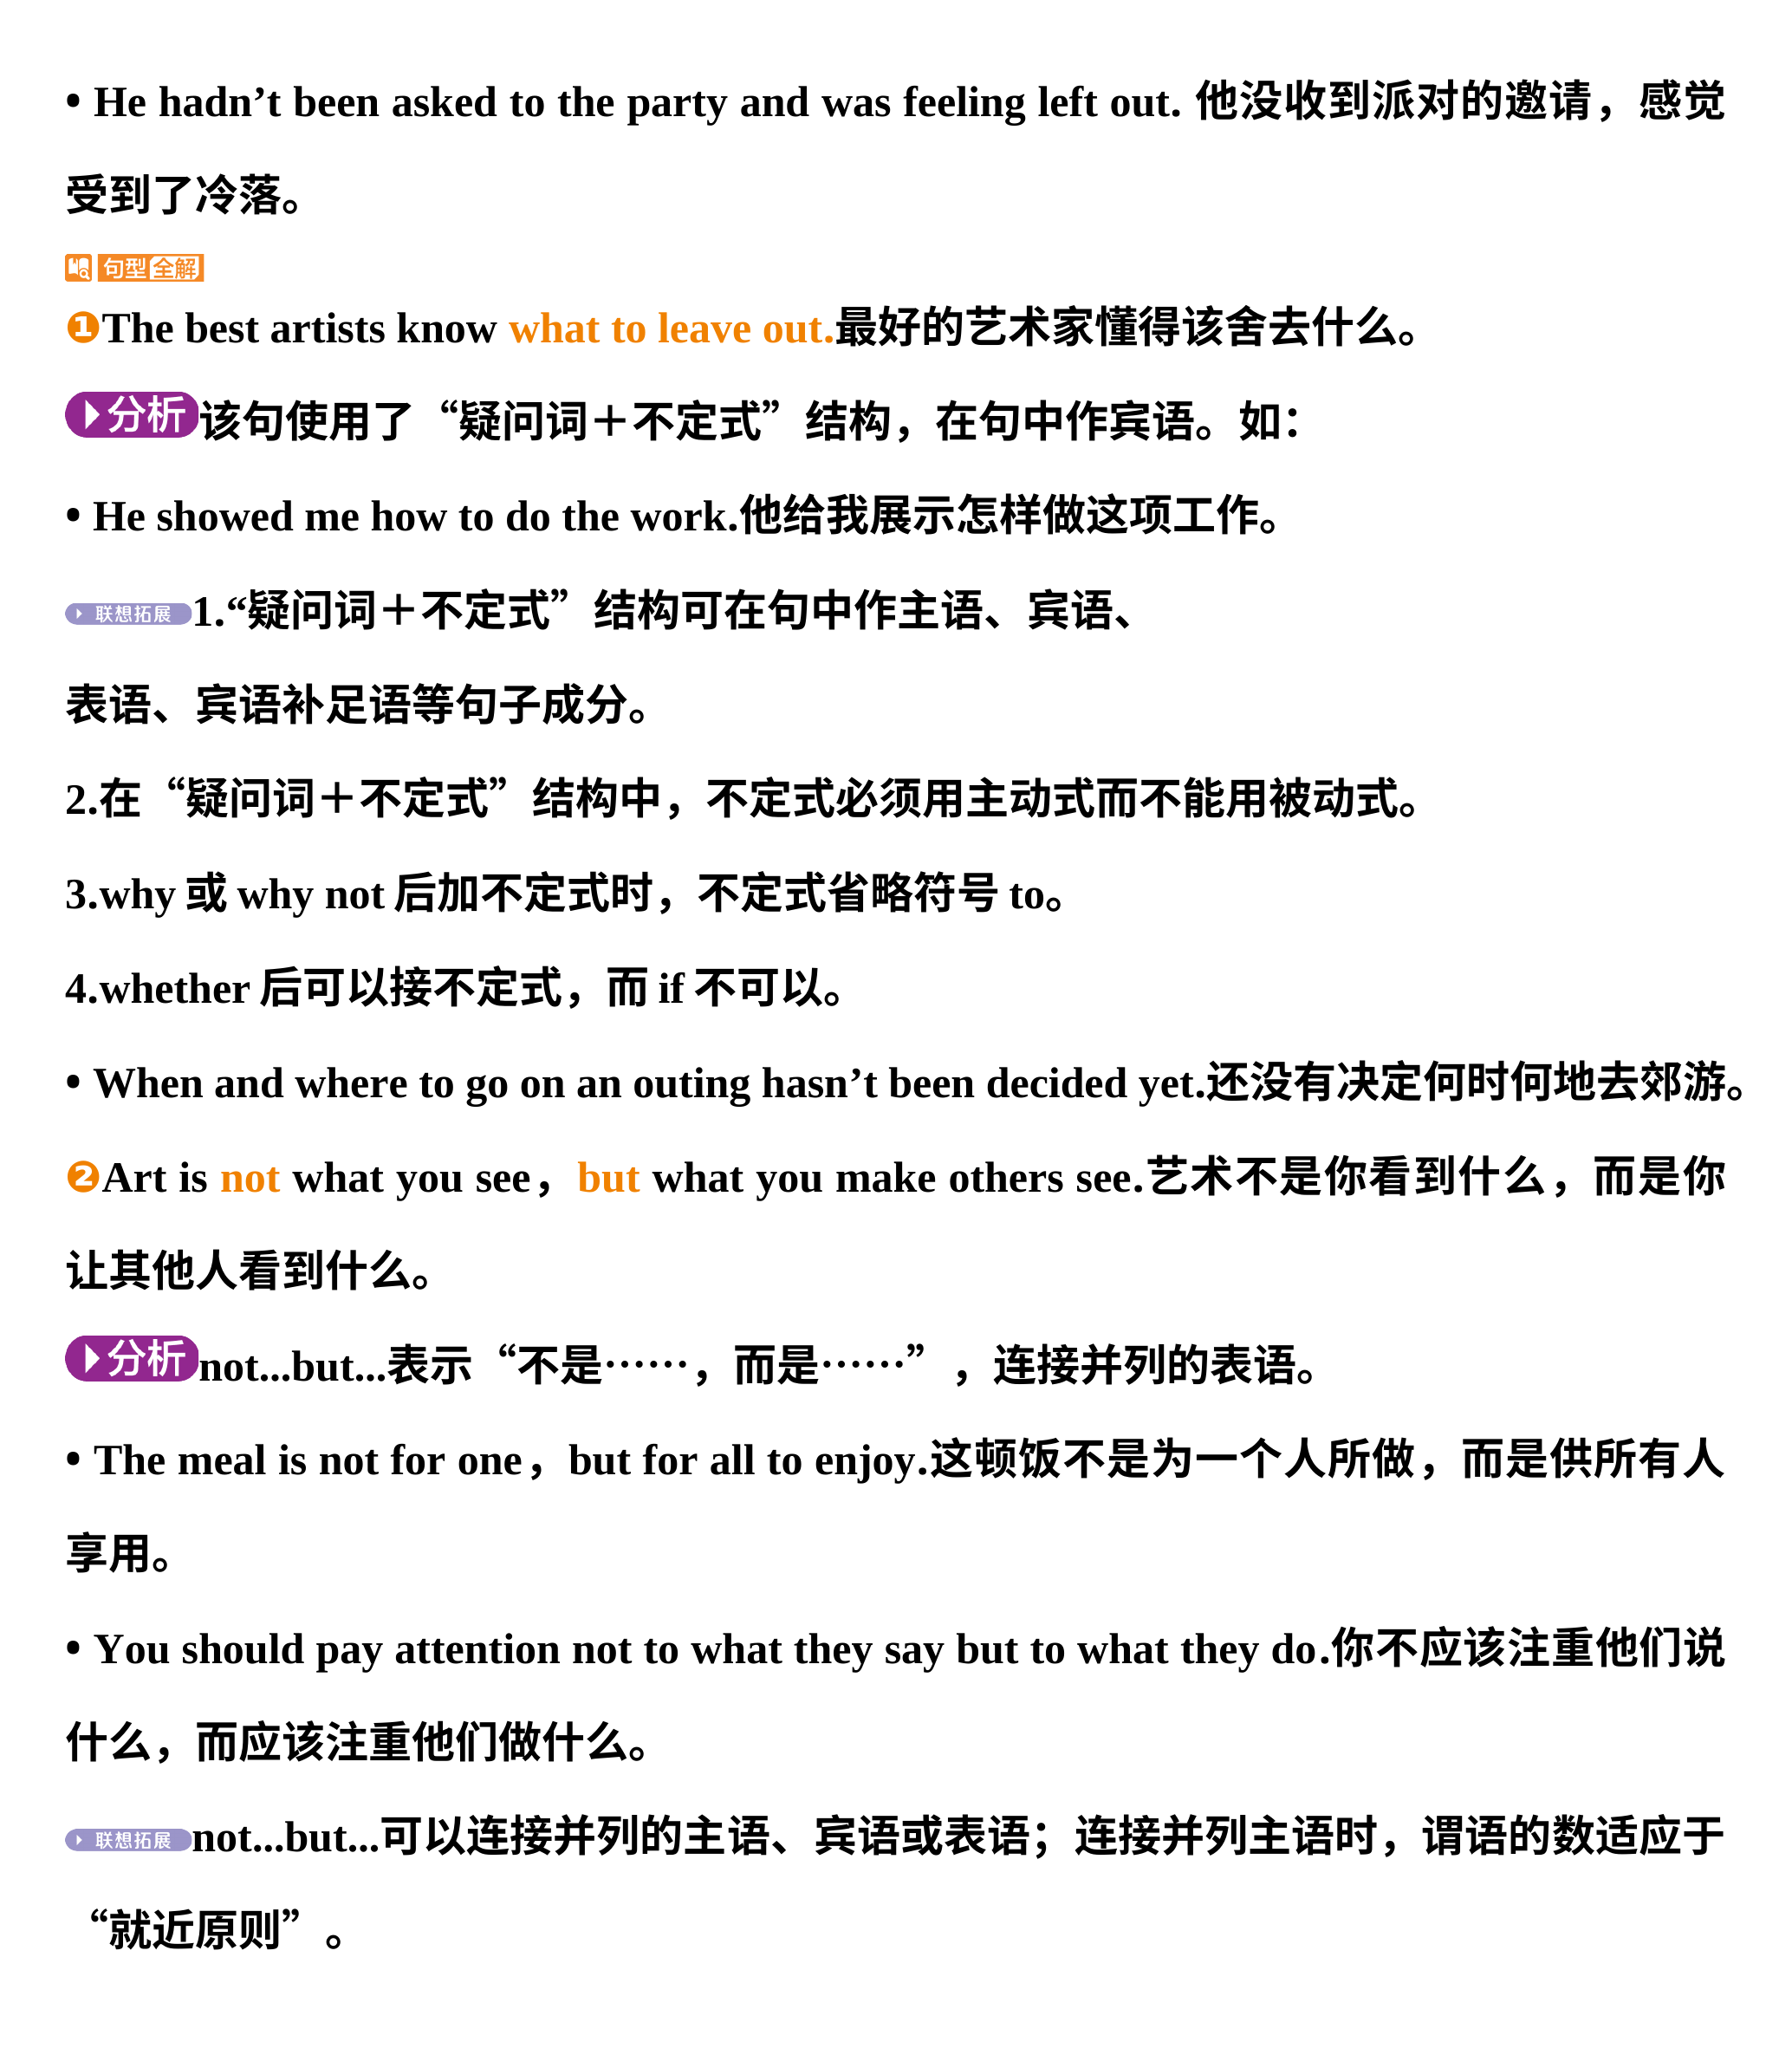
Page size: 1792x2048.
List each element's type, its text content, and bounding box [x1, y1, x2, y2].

text ❷Art is not what you see，but what you make others see.艺术不是你看到什么，而是你让其他人看到什么。 [65, 1142, 1726, 1299]
text • He hadn’t been asked to the party and was feeling left out. 他没收到派对的邀请，感觉受到了冷落。 [65, 66, 1726, 224]
text 2.在“疑问词＋不定式”结构中，不定式必须用主动式而不能用被动式。 [65, 764, 1726, 827]
picture [65, 392, 199, 438]
text 4.whether后可以接不定式，而if不可以。 [65, 953, 1726, 1016]
picture [65, 603, 192, 626]
picture [65, 254, 205, 282]
text • He showed me how to do the work.他给我展示怎样做这项工作。 [65, 481, 1726, 544]
text 1.“疑问词＋不定式”结构可在句中作主语、宾语、 [65, 575, 1726, 639]
text not...but...表示“不是……，而是……”，连接并列的表语。 [65, 1330, 1726, 1394]
text • The meal is not for one，but for all to enjoy.这顿饭不是为一个人所做，而是供所有人享用。 [65, 1425, 1726, 1582]
picture [65, 1336, 199, 1382]
text 该句使用了“疑问词＋不定式”结构，在句中作宾语。如： [65, 387, 1726, 450]
text • You should pay attention not to what they say but to what they do.你不应该注重他们说什么，而应该注重他们做什么。 [65, 1613, 1726, 1770]
text ❶The best artists know what to leave out.最好的艺术家懂得该舍去什么。 [65, 292, 1726, 355]
text • When and where to go on an outing hasn’t been decided yet.还没有决定何时何地去郊游。 [65, 1048, 1726, 1110]
text 表语、宾语补足语等句子成分。 [65, 670, 1726, 732]
text not...but...可以连接并列的主语、宾语或表语；连接并列主语时，谓语的数适应于“就近原则”。 [65, 1801, 1726, 1958]
text 3.why或why not后加不定式时，不定式省略符号to。 [65, 859, 1726, 921]
picture [65, 1829, 192, 1852]
